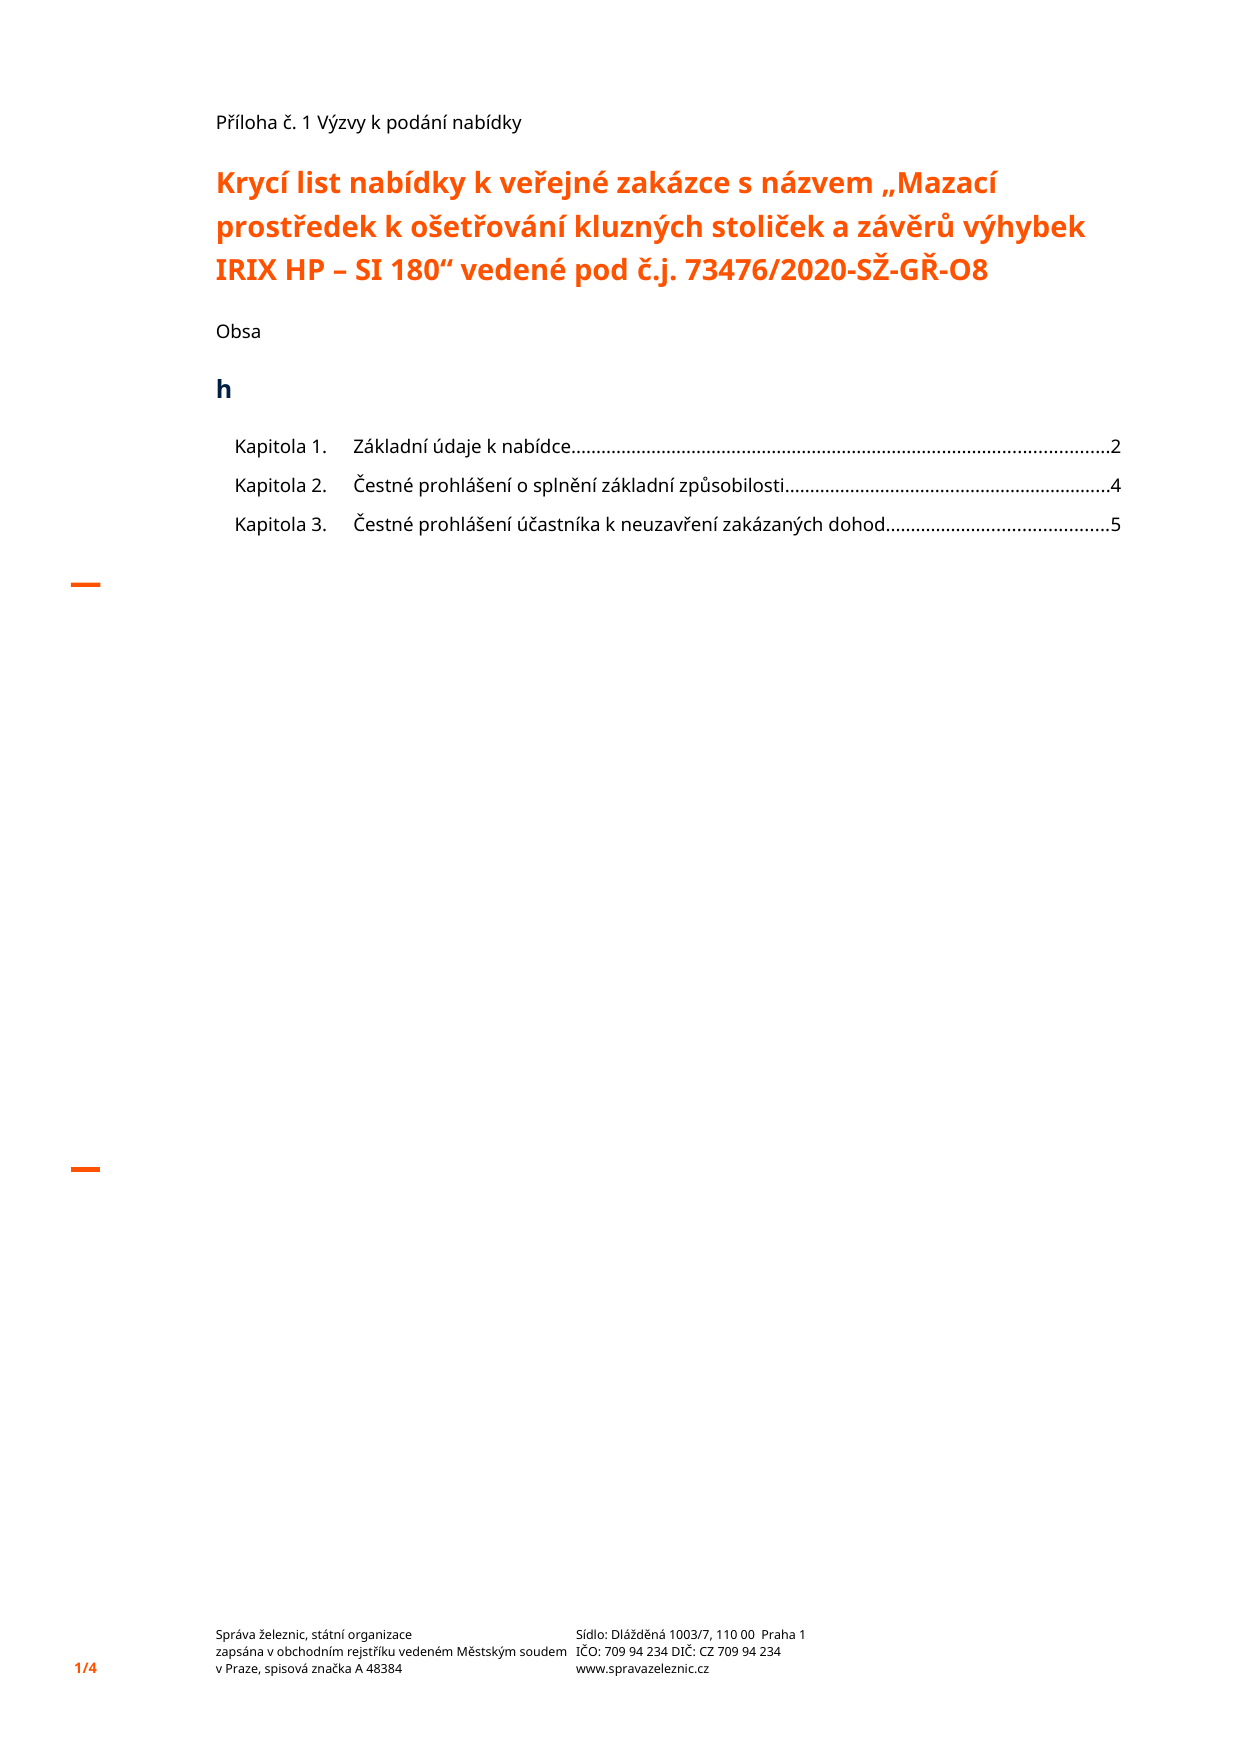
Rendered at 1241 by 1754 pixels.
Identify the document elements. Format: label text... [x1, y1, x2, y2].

text Příloha č. 1 Výzvy k podání nabídky [216, 109, 1122, 135]
text Krycí list nabídky k veřejné zakázce s názvem „Mazací prostředek k ošetřování kluzných stoliček a závěrů výhybek IRIX HP – SI 180“ vedené pod č.j. 73476/2020-SŽ-GŘ-O8 [216, 162, 1122, 289]
